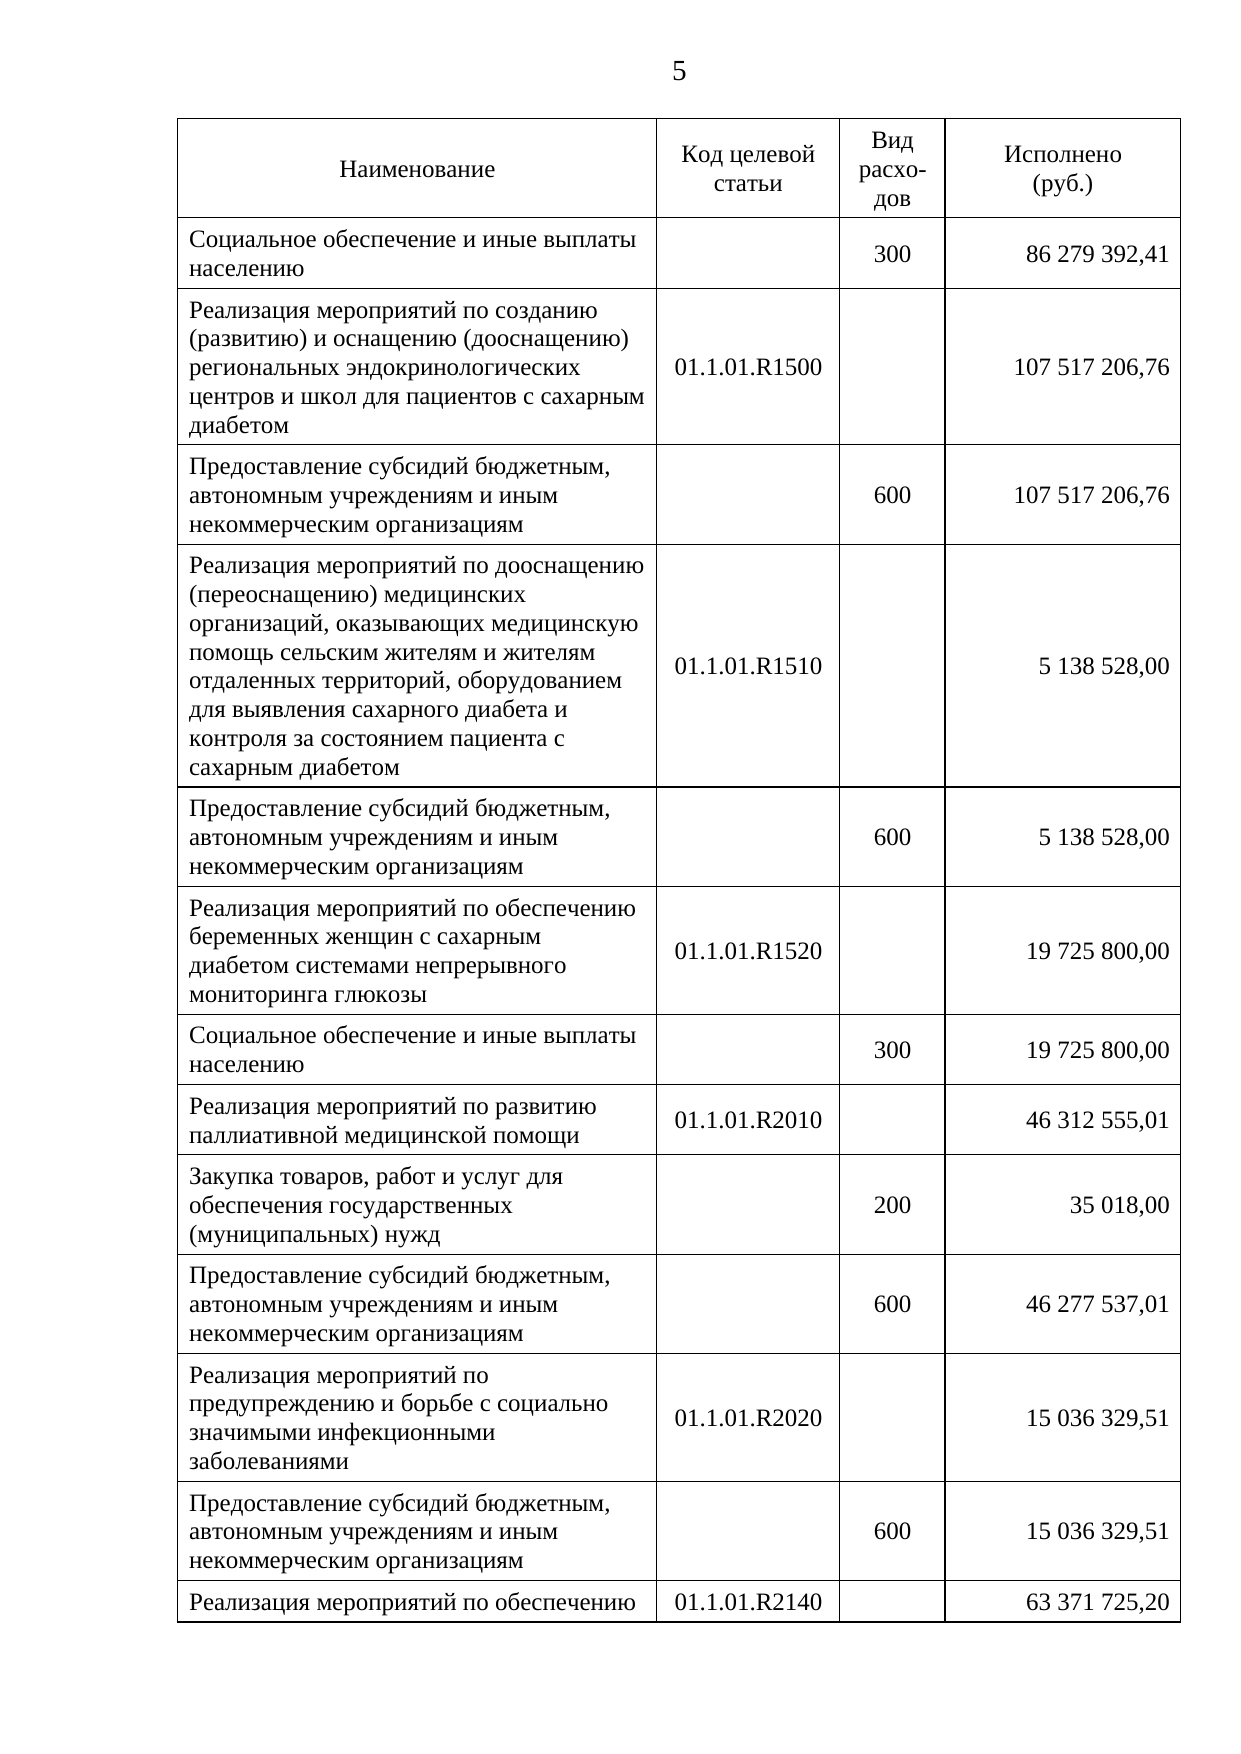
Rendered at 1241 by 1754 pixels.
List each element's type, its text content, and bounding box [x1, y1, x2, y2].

table_cell 46 277 537,01 [946, 1255, 1180, 1353]
table_cell [840, 887, 944, 1013]
table_header Исполнено (руб.) [946, 119, 1180, 217]
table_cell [178, 1581, 656, 1621]
table_cell 300 [840, 218, 944, 288]
table_cell 107 517 206,76 [946, 289, 1180, 444]
table_header Вид расхо-дов [840, 119, 944, 217]
table_cell [840, 1354, 944, 1481]
table_cell Реализация мероприятий по предупреждению и борьбе с социально значимыми инфекционными заболеваниями [178, 1354, 656, 1481]
table_cell Предоставление субсидий бюджетным, автономным учреждениям и иным некоммерческим организациям [178, 445, 656, 543]
table_cell [657, 1482, 839, 1580]
table_cell 19 725 800,00 [946, 887, 1180, 1013]
table_cell 01.1.01.R1520 [657, 887, 839, 1013]
table_cell [840, 1085, 944, 1154]
table_cell 300 [840, 1015, 944, 1084]
table_cell Реализация мероприятий по обеспечению беременных женщин с сахарным диабетом системами непрерывного мониторинга глюкозы [178, 887, 656, 1013]
table_cell Реализация мероприятий по созданию (развитию) и оснащению (дооснащению) региональных эндокринологических центров и школ для пациентов с сахарным диабетом [178, 289, 656, 444]
table_cell Предоставление субсидий бюджетным, автономным учреждениям и иным некоммерческим организациям [178, 1482, 656, 1580]
table_cell 15 036 329,51 [946, 1354, 1180, 1481]
table_cell 63 371 725,20 [946, 1581, 1180, 1621]
table_cell [657, 218, 839, 288]
table_cell [657, 788, 839, 886]
table_cell 600 [840, 445, 944, 543]
table_cell Предоставление субсидий бюджетным, автономным учреждениям и иным некоммерческим организациям [178, 788, 656, 886]
table_cell 5 138 528,00 [946, 545, 1180, 786]
table_cell [840, 289, 944, 444]
table_cell Социальное обеспечение и иные выплаты населению [178, 1015, 656, 1084]
table_cell Социальное обеспечение и иные выплаты населению [178, 218, 656, 288]
table_cell 200 [840, 1155, 944, 1253]
table_cell 107 517 206,76 [946, 445, 1180, 543]
table_cell 86 279 392,41 [946, 218, 1180, 288]
table_cell [840, 1581, 944, 1621]
table_cell 01.1.01.R1510 [657, 545, 839, 786]
table_cell 600 [840, 1482, 944, 1580]
table_cell 600 [840, 788, 944, 886]
table_cell 46 312 555,01 [946, 1085, 1180, 1154]
table_cell 600 [840, 1255, 944, 1353]
table_cell 01.1.01.R2010 [657, 1085, 839, 1154]
table_cell 01.1.01.R2020 [657, 1354, 839, 1481]
table_header Код целевой статьи [657, 119, 839, 217]
table_header Наименование [178, 119, 656, 217]
table_cell 01.1.01.R2140 [657, 1581, 839, 1621]
table_cell [657, 1155, 839, 1253]
table_cell 01.1.01.R1500 [657, 289, 839, 444]
table_cell [840, 545, 944, 786]
table_cell [657, 1255, 839, 1353]
table_cell 5 138 528,00 [946, 788, 1180, 886]
table_cell Реализация мероприятий по развитию паллиативной медицинской помощи [178, 1085, 656, 1154]
table_cell 35 018,00 [946, 1155, 1180, 1253]
table_cell Реализация мероприятий по дооснащению (переоснащению) медицинских организаций, оказывающих медицинскую помощь сельским жителям и жителям отдаленных территорий, оборудованием для выявления сахарного диабета и контроля за состоянием пациента с сахарным диабетом [178, 545, 656, 786]
table_cell 19 725 800,00 [946, 1015, 1180, 1084]
table_cell [657, 445, 839, 543]
table_cell Предоставление субсидий бюджетным, автономным учреждениям и иным некоммерческим организациям [178, 1255, 656, 1353]
table_cell [657, 1015, 839, 1084]
table_cell 15 036 329,51 [946, 1482, 1180, 1580]
table_cell Закупка товаров, работ и услуг для обеспечения государственных (муниципальных) нужд [178, 1155, 656, 1253]
